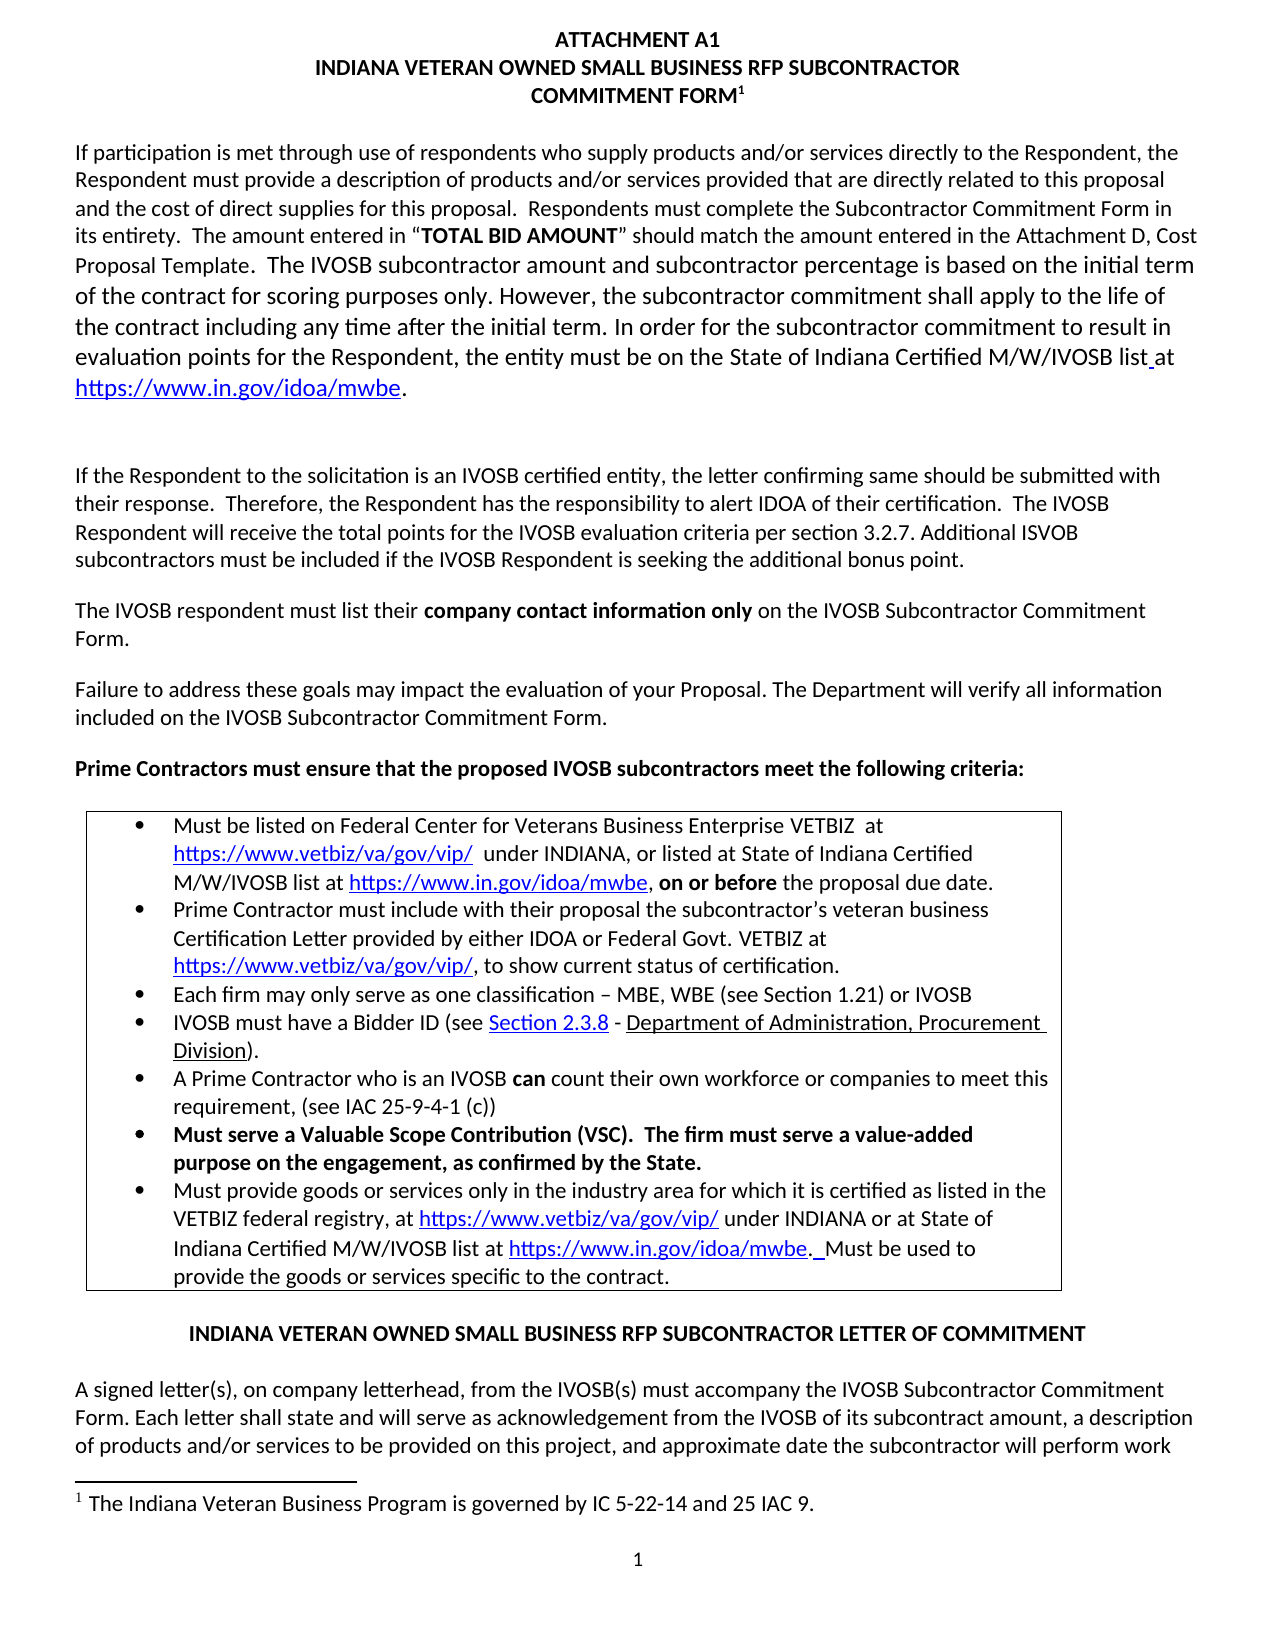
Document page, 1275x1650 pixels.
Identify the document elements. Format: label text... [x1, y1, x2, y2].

text Indiana Veteran OWNED SMALL Business RFP Subcontractor Letter of Commitment [75, 1319, 1200, 1347]
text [75, 1376, 1200, 1459]
text ATTACHMENT A1 [75, 26, 1200, 53]
text COMMITMENT FORM [75, 82, 1200, 109]
text The IVOSB respondent must list their company contact information only on the IVOSB Subcontractor Commitment Form. [75, 597, 1200, 653]
text If the Respondent to the solicitation is an IVOSB certified entity, the letter confirming same should be submitted with their response. Therefore, the Respondent has the responsibility to alert IDOA of their certification. The IVOSB Respondent will receive the total points for the IVOSB evaluation criteria per section 3.2.7. Additional ISVOB subcontractors must be included if the IVOSB Respondent is seeking the additional bonus point. [75, 462, 1200, 574]
text If participation is met through use of respondents who supply products and/or services directly to the Respondent, the Respondent must provide a description of products and/or services provided that are directly related to this proposal and the cost of direct supplies for this proposal. Respondents must complete the Subcontractor Commitment Form in its entirety. The amount entered in “TOTAL BID AMOUNT” should match the amount entered in the Attachment D, Cost Proposal Template. The IVOSB subcontractor amount and subcontractor percentage is based on the initial term of the contract for scoring purposes only. However, the subcontractor commitment shall apply to the life of the contract including any time after the initial term. In order for the subcontractor commitment to result in evaluation points for the Respondent, the entity must be on the State of Indiana Certified M/W/IVOSB list at https://www.in.gov/idoa/mwbe. [75, 138, 1200, 402]
text Prime Contractors must ensure that the proposed IVOSB subcontractors meet the following criteria: [75, 754, 1200, 782]
text INDIANA VETERAN OWNED SMALL BUSINESS RFP SUBCONTRACTOR [75, 53, 1200, 82]
text Failure to address these goals may impact the evaluation of your Proposal. The Department will verify all information included on the IVOSB Subcontractor Commitment Form. [75, 676, 1200, 732]
table_header Must be listed on Federal Center for Veterans Business Enterprise VETBIZ at https://www.vetbiz/va/gov/vip/ under INDIANA, or listed at State of Indiana Certified M/W/IVOSB list at https://www.in.gov/idoa/mwbe, on or before the proposal due date. Prime Contractor must include with their proposal the subcontractor’s veteran business Certification Letter provided by either IDOA or Federal Govt. VETBIZ at https://www.vetbiz/va/gov/vip/, to show current status of certification. Each firm may only serve as one classification – MBE, WBE (see Section 1.21) or IVOSB IVOSB must have a Bidder ID (see Section 2.3.8 - Department of Administration, Procurement Division). A Prime Contractor who is an IVOSB can count their own workforce or companies to meet this requirement, (see IAC 25-9-4-1 (c)) Must serve a Valuable Scope Contribution (VSC). The firm must serve a value-added purpose on the engagement, as confirmed by the State. Must provide goods or services only in the industry area for which it is certified as listed in the VETBIZ federal registry, at https://www.vetbiz/va/gov/vip/ under INDIANA or at State of Indiana Certified M/W/IVOSB list at https://www.in.gov/idoa/mwbe. Must be used to provide the goods or services specific to the contract. [87, 812, 1061, 1290]
